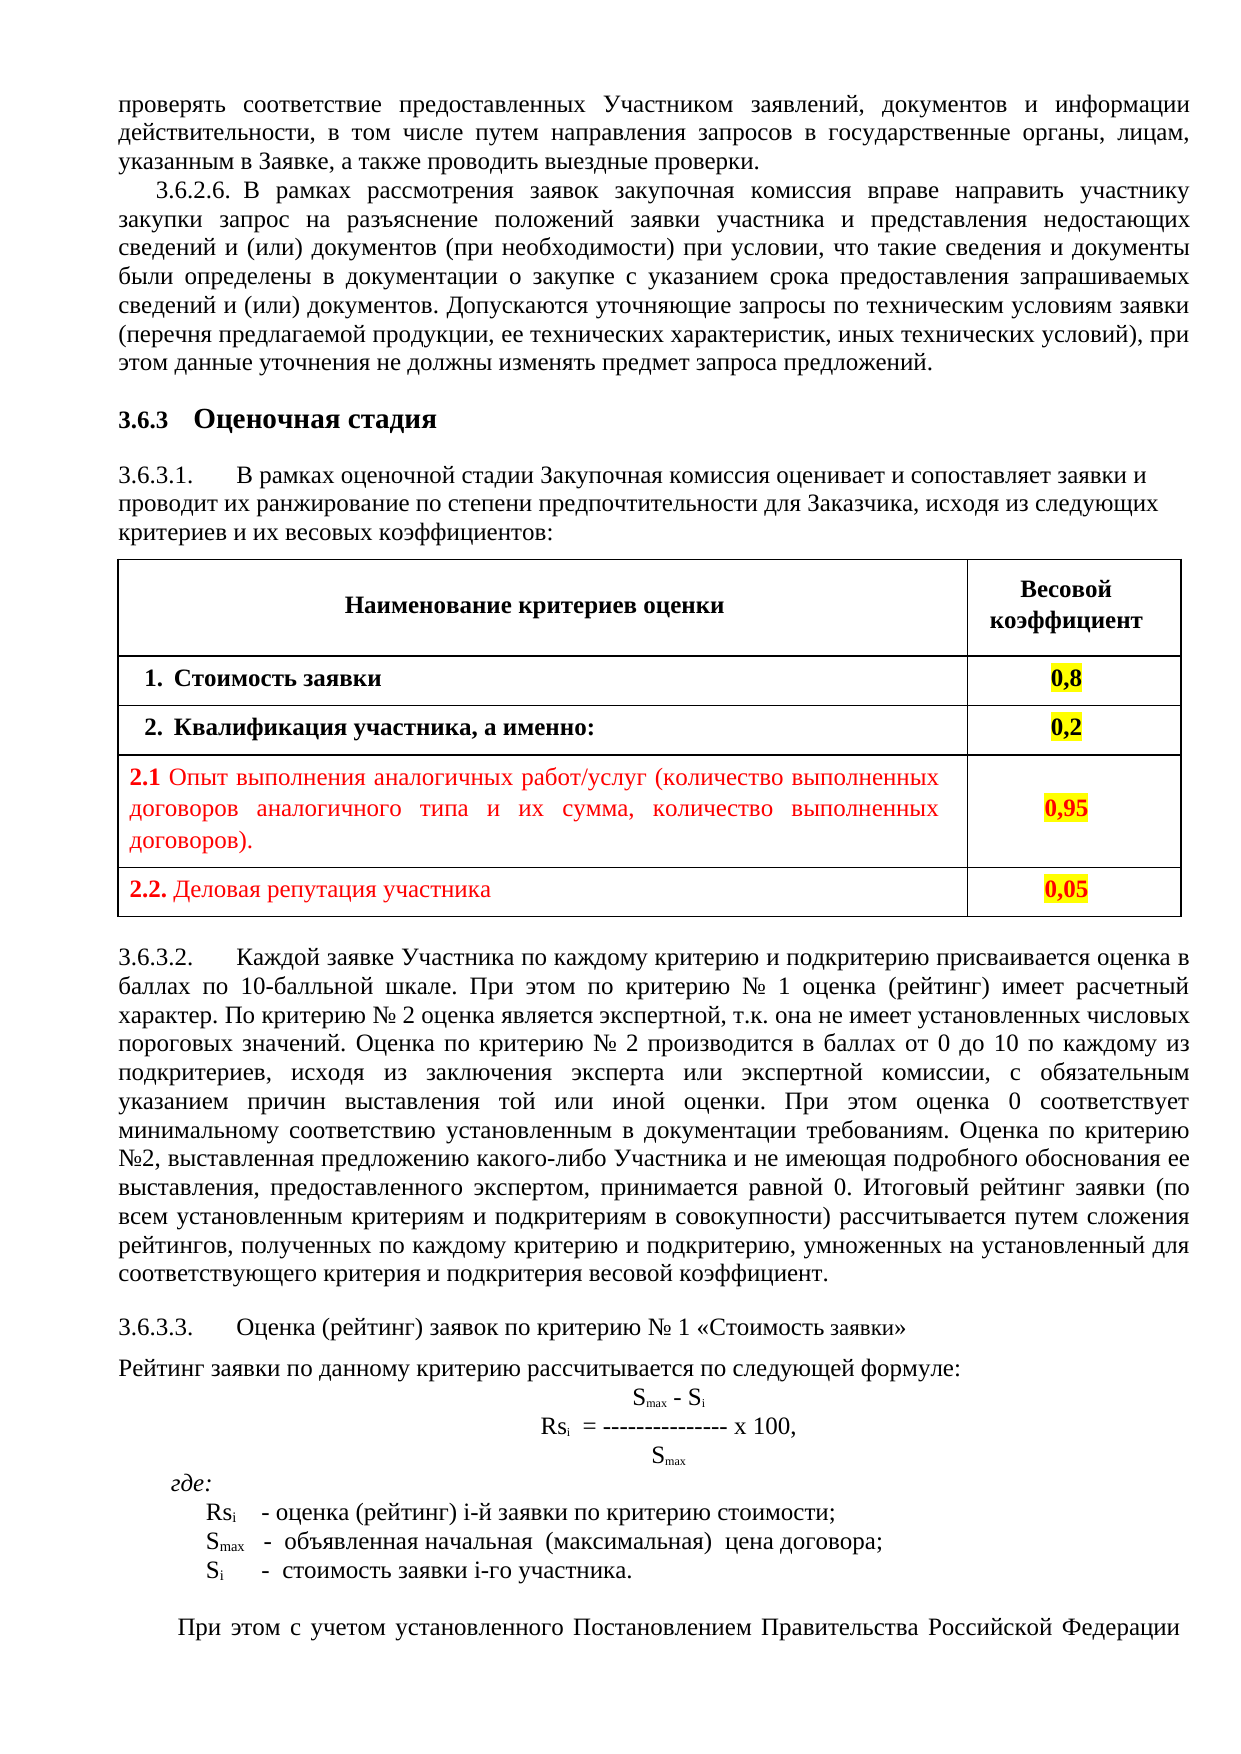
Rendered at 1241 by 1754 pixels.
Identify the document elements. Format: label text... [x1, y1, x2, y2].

text Smax - объявленная начальная (максимальная) цена договора; [206, 1526, 1181, 1555]
subtitle Каждой заявке Участника по каждому критерию и подкритерию присваивается оценка в баллах по 10-балльной шкале. При этом по критерию № 1 оценка (рейтинг) имеет расчетный характер. По критерию № 2 оценка является экспертной, т.к. она не имеет установленных числовых пороговых значений. Оценка по критерию № 2 производится в баллах от 0 до 10 по каждому из подкритериев, исходя из заключения эксперта или экспертной комиссии, с обязательным указанием причин выставления той или иной оценки. При этом оценка 0 соответствует минимальному соответствию установленным в документации требованиям. Оценка по критерию №2, выставленная предложению какого-либо Участника и не имеющая подробного обоснования ее выставления, предоставленного экспертом, принимается равной 0. Итоговый рейтинг заявки (по всем установленным критериям и подкритериям в совокупности) рассчитывается путем сложения рейтингов, полученных по каждому критерию и подкритерию, умноженных на установленный для соответствующего критерия и подкритерия весовой коэффициент. [118, 942, 1191, 1287]
text Рейтинг заявки по данному критерию рассчитывается по следующей формуле: [118, 1353, 1181, 1382]
table_cell 2.1 Опыт выполнения аналогичных работ/услуг (количество выполненных договоров аналогичного типа и их сумма, количество выполненных договоров). [119, 756, 967, 866]
table_cell 0,05 [968, 868, 1180, 916]
table_cell 0,2 [968, 706, 1180, 754]
list В рамках рассмотрения заявок закупочная комиссия вправе направить участнику закупки запрос на разъяснение положений заявки участника и представления недостающих сведений и (или) документов (при необходимости) при условии, что такие сведения и документы были определены в документации о закупке с указанием срока предоставления запрашиваемых сведений и (или) документов. Допускаются уточняющие запросы по техническим условиям заявки (перечня предлагаемой продукции, ее технических характеристик, иных технических условий), при этом данные уточнения не должны изменять предмет запроса предложений. [118, 175, 1191, 376]
text Rsi - оценка (рейтинг) i-й заявки по критерию стоимости; [206, 1497, 1181, 1526]
text Smax - Si [156, 1382, 1181, 1411]
text где: [156, 1468, 1181, 1497]
table_cell Квалификация участника, а именно: [119, 706, 967, 754]
table_cell 2.2. Деловая репутация участника [119, 868, 967, 916]
text Smax [156, 1440, 1181, 1468]
table_cell 0,95 [968, 756, 1180, 866]
table_cell 0,8 [968, 657, 1180, 704]
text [118, 1612, 1181, 1641]
table_header Наименование критериев оценки [119, 560, 967, 655]
table_cell Стоимость заявки [119, 657, 967, 704]
subtitle В рамках оценочной стадии Закупочная комиссия оценивает и сопоставляет заявки и проводит их ранжирование по степени предпочтительности для Заказчика, исходя из следующих критериев и их весовых коэффициентов: [118, 460, 1191, 546]
subtitle Оценочная стадия [118, 401, 1191, 435]
text Si - стоимость заявки i-го участника. [206, 1555, 1181, 1583]
subtitle Оценка (рейтинг) заявок по критерию № 1 «Стоимость заявки» [118, 1312, 1191, 1341]
text Rsi = --------------- x 100, [156, 1411, 1181, 1440]
table_header Весовой коэффициент [968, 560, 1180, 655]
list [118, 89, 1191, 175]
